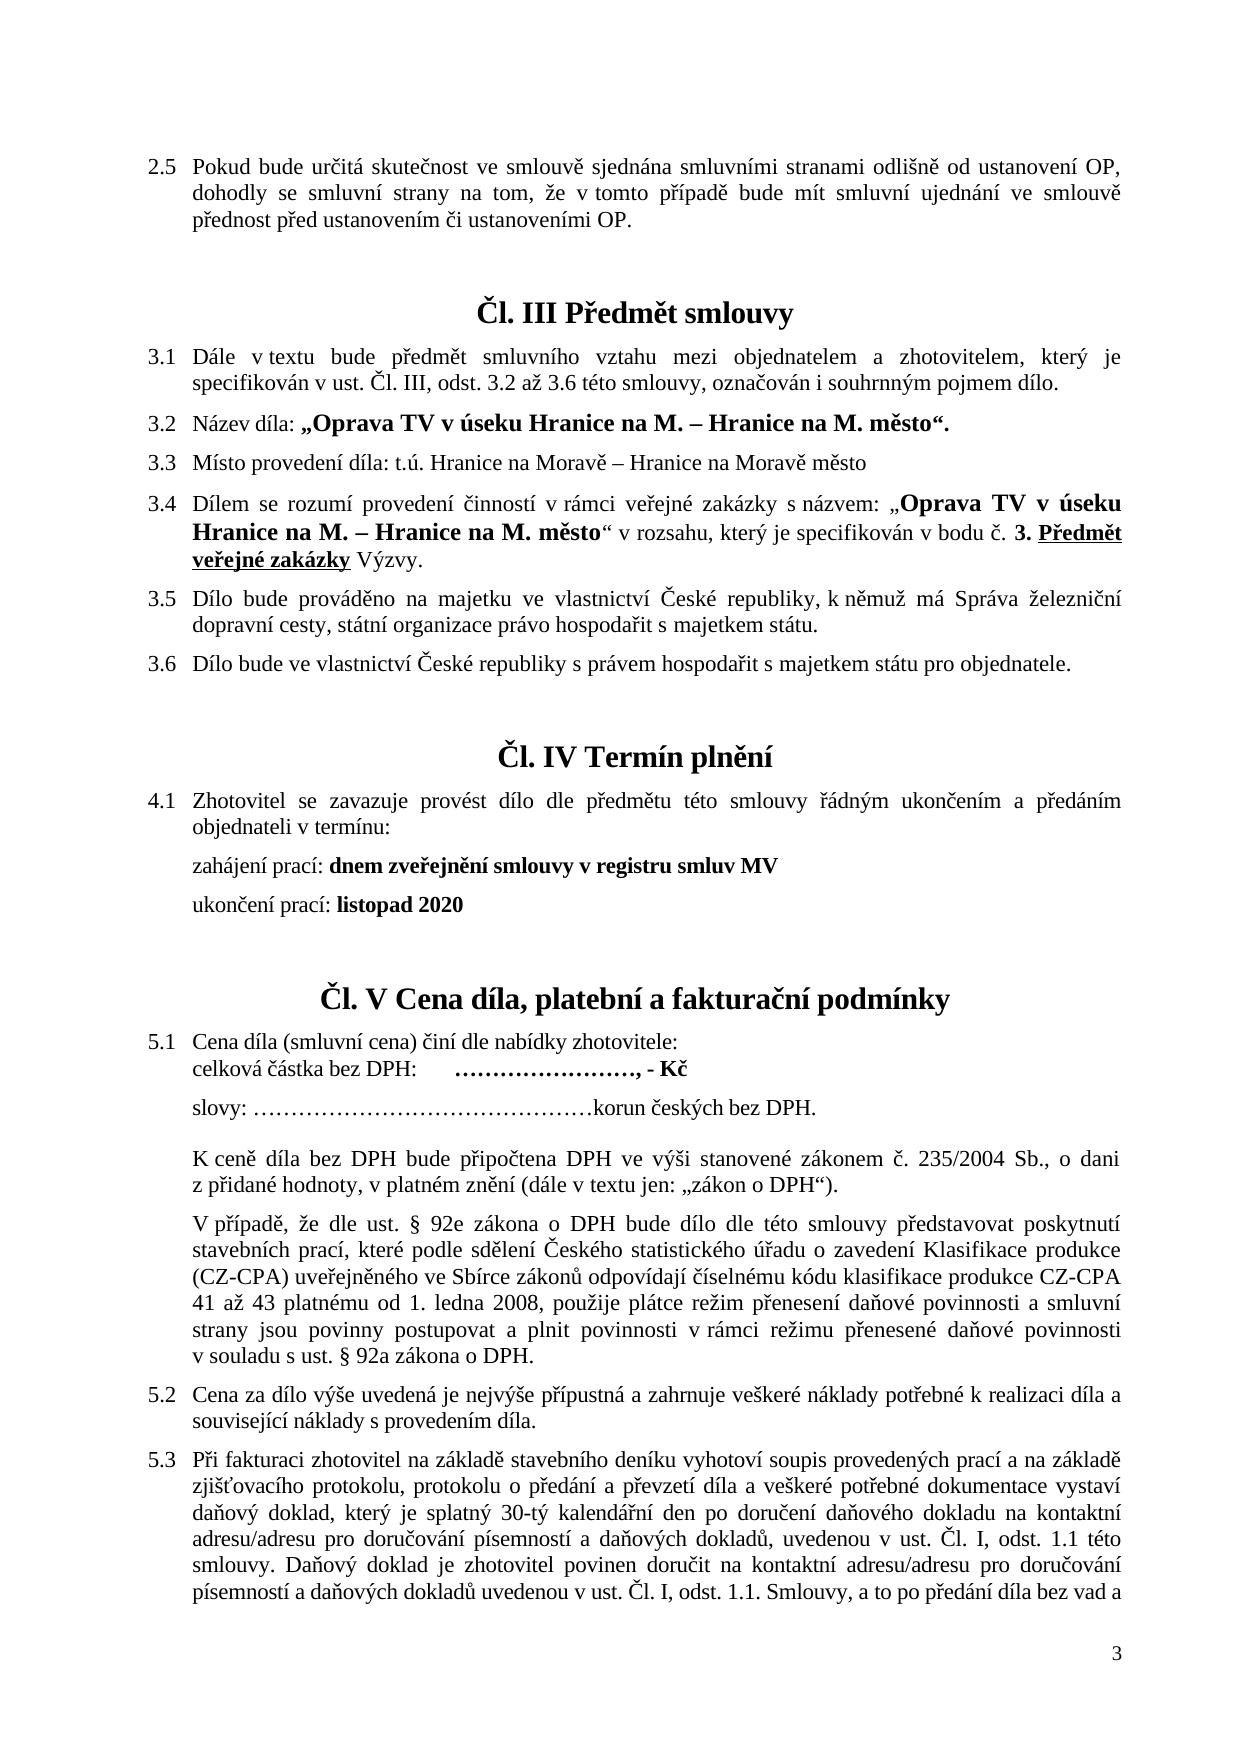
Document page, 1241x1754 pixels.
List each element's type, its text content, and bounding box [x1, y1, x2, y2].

list Název díla: „Oprava TV v úseku Hranice na M. – Hranice na M. město“. [148, 408, 1122, 437]
text K ceně díla bez DPH bude připočtena DPH ve výši stanovené zákonem č. 235/2004 Sb., o dani z přidané hodnoty, v platném znění (dále v textu jen: „zákon o DPH“). [148, 1145, 1122, 1198]
text V případě, že dle ust. § 92e zákona o DPH bude dílo dle této smlouvy představovat poskytnutí stavebních prací, které podle sdělení Českého statistického úřadu o zavedení Klasifikace produkce (CZ-CPA) uveřejněného ve Sbírce zákonů odpovídají číselnému kódu klasifikace produkce CZ-CPA 41 až 43 platnému od 1. ledna 2008, použije plátce režim přenesení daňové povinnosti a smluvní strany jsou povinny postupovat a plnit povinnosti v rámci režimu přenesené daňové povinnosti v souladu s ust. § 92a zákona o DPH. [192, 1210, 1122, 1368]
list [148, 1446, 1122, 1604]
list Cena za dílo výše uvedená je nejvýše přípustná a zahrnuje veškeré náklady potřebné k realizaci díla a související náklady s provedením díla. [148, 1381, 1122, 1433]
text celková částka bez DPH: ……………………, - Kč [148, 1055, 1122, 1081]
list Cena díla (smluvní cena) činí dle nabídky zhotovitele: [148, 1028, 1122, 1055]
text ukončení prací: listopad 2020 [148, 891, 1122, 917]
list Dále v textu bude předmět smluvního vztahu mezi objednatelem a zhotovitelem, který je specifikován v ust. Čl. III, odst. 3.2 až 3.6 této smlouvy, označován i souhrnným pojmem dílo. [148, 343, 1122, 396]
list Dílem se rozumí provedení činností v rámci veřejné zakázky s názvem: „Oprava TV v úseku Hranice na M. – Hranice na M. město“ v rozsahu, který je specifikován v bodu č. 3. Předmět veřejné zakázky Výzvy. [148, 488, 1122, 572]
text zahájení prací: dnem zveřejnění smlouvy v registru smluv MV [148, 852, 1122, 879]
list Dílo bude prováděno na majetku ve vlastnictví České republiky, k němuž má Správa železniční dopravní cesty, státní organizace právo hospodařit s majetkem státu. [148, 584, 1122, 637]
text Čl. III Předmět smlouvy [148, 294, 1122, 330]
text Čl. V Cena díla, platební a fakturační podmínky [148, 980, 1122, 1016]
text Čl. IV Termín plnění [148, 739, 1122, 774]
text slovy: ………………………………………korun českých bez DPH. [148, 1094, 1122, 1120]
list Dílo bude ve vlastnictví České republiky s právem hospodařit s majetkem státu pro objednatele. [148, 650, 1122, 676]
list Zhotovitel se zavazuje provést dílo dle předmětu této smlouvy řádným ukončením a předáním objednateli v termínu: [148, 787, 1122, 840]
list Pokud bude určitá skutečnost ve smlouvě sjednána smluvními stranami odlišně od ustanovení OP, dohodly se smluvní strany na tom, že v tomto případě bude mít smluvní ujednání ve smlouvě přednost před ustanovením či ustanoveními OP. [148, 153, 1122, 232]
list Místo provedení díla: t.ú. Hranice na Moravě – Hranice na Moravě město [148, 449, 1122, 476]
